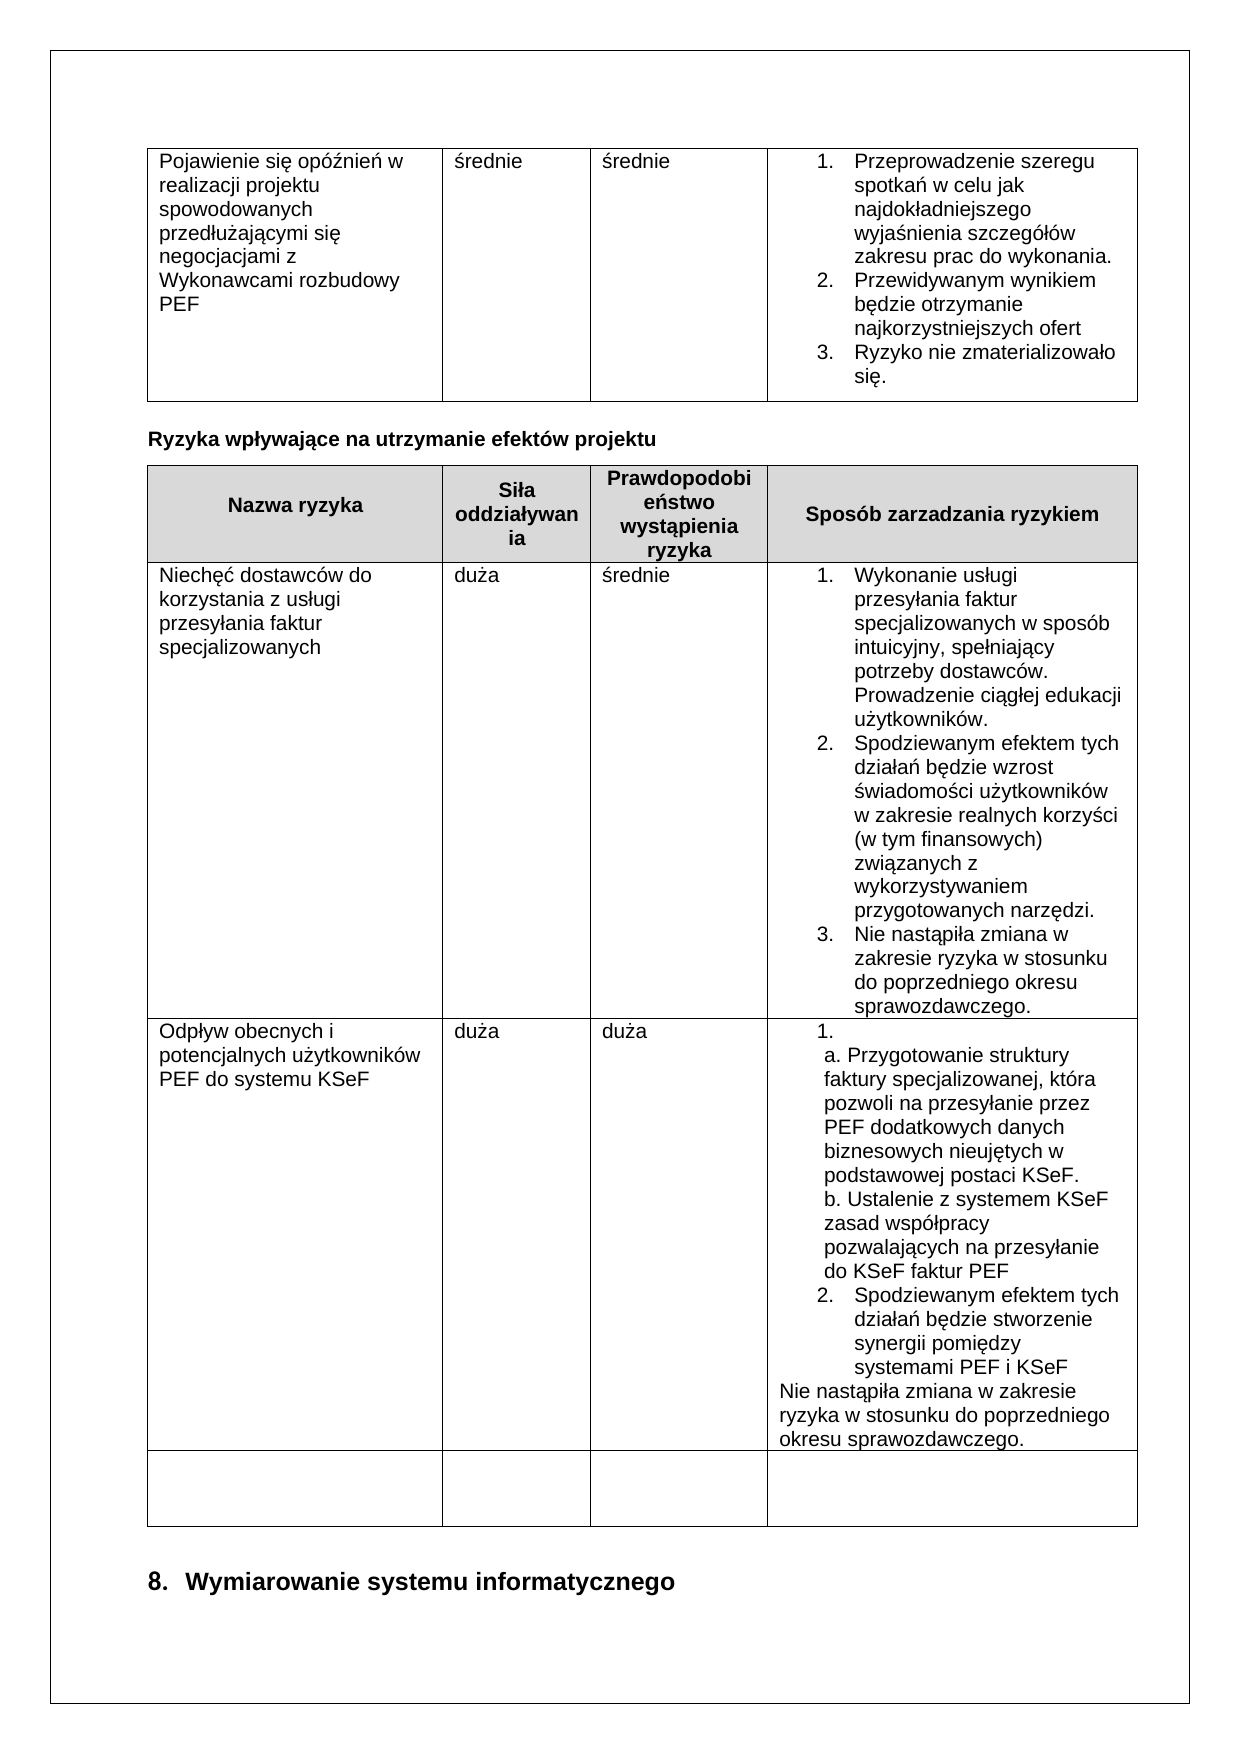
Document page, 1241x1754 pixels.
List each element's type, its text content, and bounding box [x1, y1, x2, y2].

table_cell średnie [443, 149, 590, 401]
text Ryzyka wpływające na utrzymanie efektów projektu [148, 427, 1093, 451]
table_cell Pojawienie się opóźnień w realizacji projektu spowodowanych przedłużającymi się negocjacjami z Wykonawcami rozbudowy PEF [148, 149, 442, 401]
table_cell średnie [591, 563, 767, 1018]
table_cell [591, 1451, 767, 1526]
table_header Siła oddziaływania [443, 466, 590, 562]
table_cell [443, 1451, 590, 1526]
table_cell Niechęć dostawców do korzystania z usługi przesyłania faktur specjalizowanych [148, 563, 442, 1018]
table_cell Przeprowadzenie szeregu spotkań w celu jak najdokładniejszego wyjaśnienia szczegółów zakresu prac do wykonania. Przewidywanym wynikiem będzie otrzymanie najkorzystniejszych ofert Ryzyko nie zmaterializowało się. [768, 149, 1137, 401]
table_cell [768, 1451, 1137, 1526]
table_cell duża [443, 563, 590, 1018]
table_cell a. Przygotowanie struktury faktury specjalizowanej, która pozwoli na przesyłanie przez PEF dodatkowych danych biznesowych nieujętych w podstawowej postaci KSeF. b. Ustalenie z systemem KSeF zasad współpracy pozwalających na przesyłanie do KSeF faktur PEF Spodziewanym efektem tych działań będzie stworzenie synergii pomiędzy systemami PEF i KSeF Nie nastąpiła zmiana w zakresie ryzyka w stosunku do poprzedniego okresu sprawozdawczego. [768, 1019, 1137, 1450]
table_header Prawdopodobieństwo wystąpienia ryzyka [591, 466, 767, 562]
table_cell Wykonanie usługi przesyłania faktur specjalizowanych w sposób intuicyjny, spełniający potrzeby dostawców. Prowadzenie ciągłej edukacji użytkowników. Spodziewanym efektem tych działań będzie wzrost świadomości użytkowników w zakresie realnych korzyści (w tym finansowych) związanych z wykorzystywaniem przygotowanych narzędzi. Nie nastąpiła zmiana w zakresie ryzyka w stosunku do poprzedniego okresu sprawozdawczego. [768, 563, 1137, 1018]
list Wymiarowanie systemu informatycznego [148, 1564, 1093, 1597]
table_cell duża [443, 1019, 590, 1450]
table_cell Odpływ obecnych i potencjalnych użytkowników PEF do systemu KSeF [148, 1019, 442, 1450]
table_header Sposób zarzadzania ryzykiem [768, 466, 1137, 562]
table_cell [148, 1451, 442, 1526]
table_header Nazwa ryzyka [148, 466, 442, 562]
table_cell średnie [591, 149, 767, 401]
table_cell duża [591, 1019, 767, 1450]
